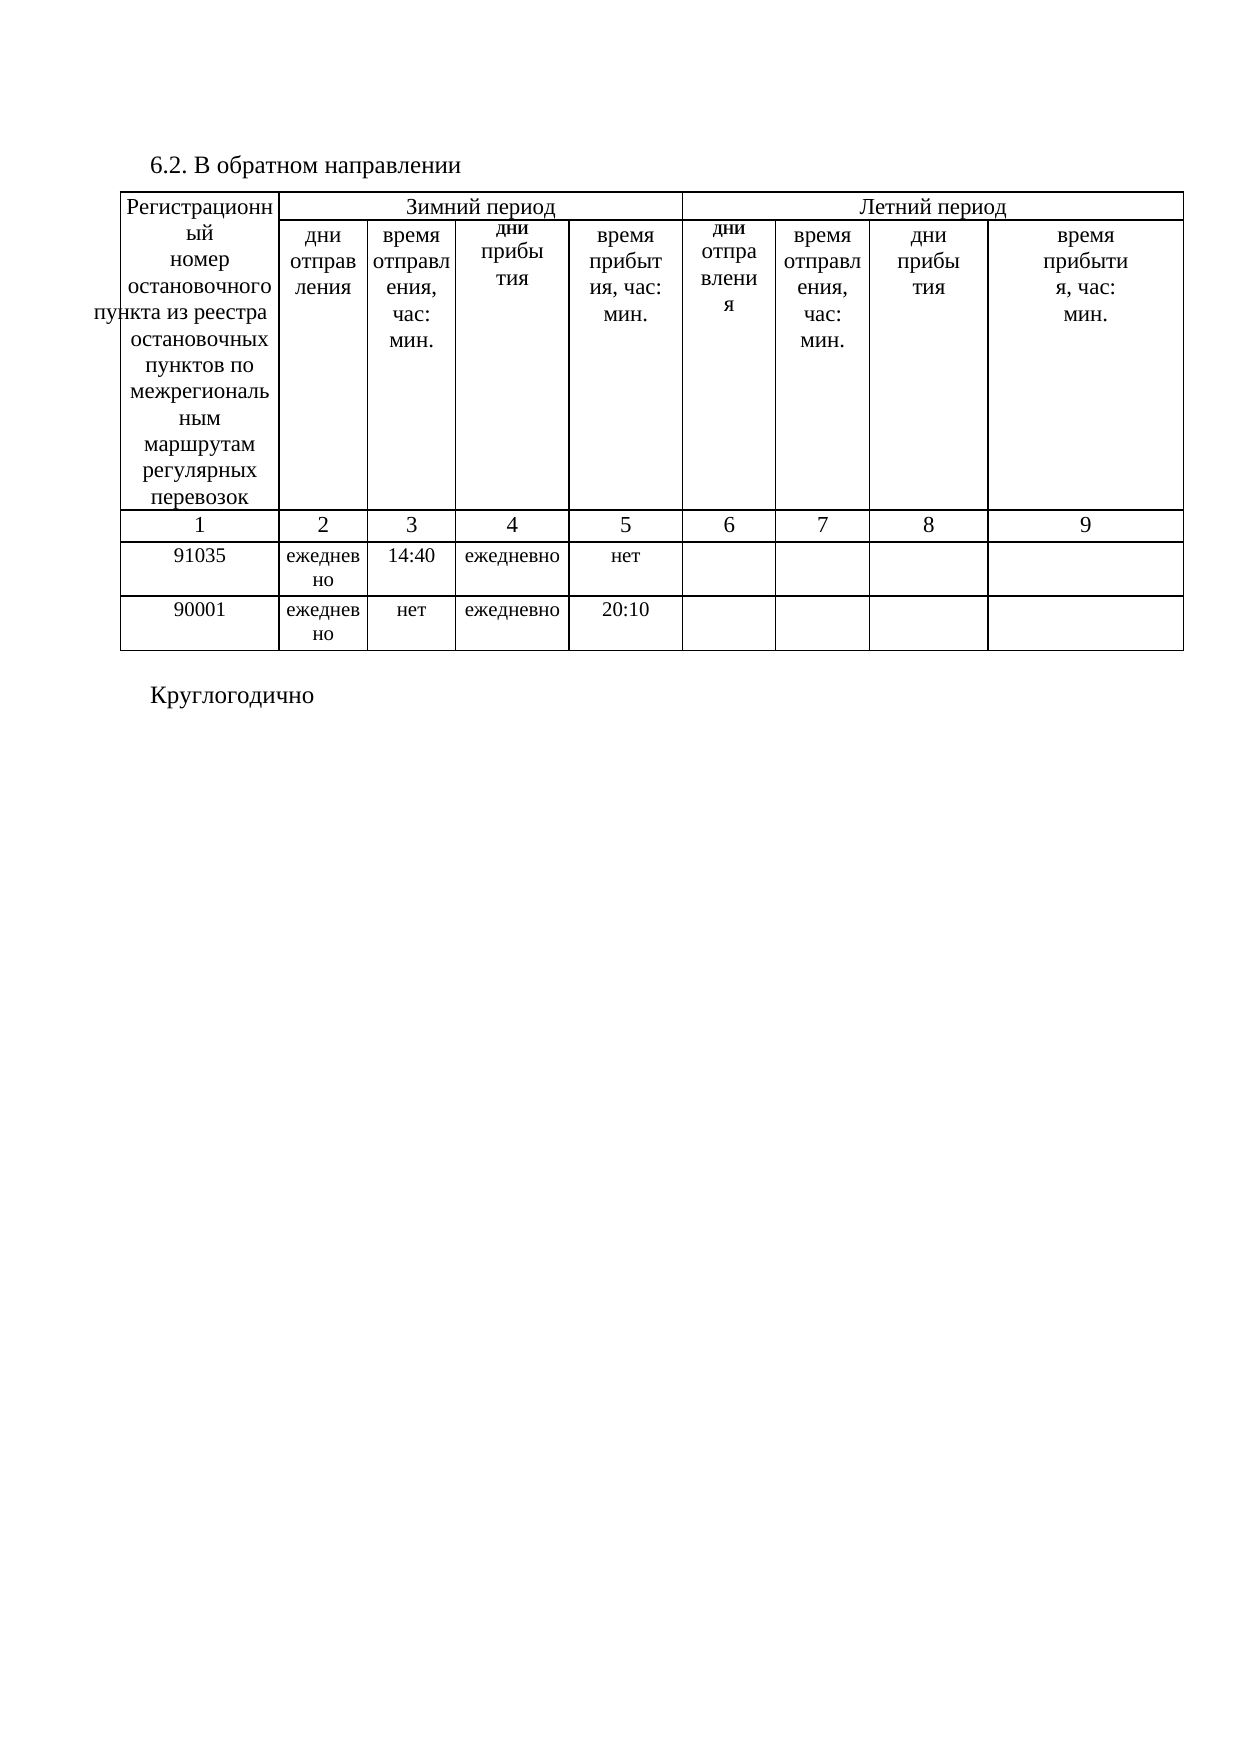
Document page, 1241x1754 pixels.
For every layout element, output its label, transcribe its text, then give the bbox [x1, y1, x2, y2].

table_cell нет [570, 543, 682, 595]
table_cell ежедневно [456, 597, 568, 650]
table_cell 1 [121, 511, 278, 541]
table_cell нет [368, 597, 455, 650]
table_cell 4 [456, 511, 568, 541]
table_cell 3 [368, 511, 455, 541]
table_cell 90001 [121, 597, 278, 650]
table_cell ДНИ отпра влени я [683, 221, 775, 509]
text 6.2. В обратном направлении [150, 150, 1090, 179]
table_cell [870, 543, 987, 595]
table_header Регистрационный номер остановочного пункта из реестра остановочных пунктов по межрегиональным маршрутам регулярных перевозок [121, 193, 278, 509]
table_cell [776, 597, 869, 650]
table_cell 20:10 [570, 597, 682, 650]
table_cell дни отправ ления [280, 221, 367, 509]
table_cell [683, 597, 775, 650]
table_cell 5 [570, 511, 682, 541]
table_cell 91035 [121, 543, 278, 595]
table_cell 9 [989, 511, 1183, 541]
table_cell 8 [870, 511, 987, 541]
table_cell время отправл ения, час: мин. [368, 221, 455, 509]
table_cell дни прибы тия [870, 221, 987, 509]
table_header Летний период [683, 193, 1183, 219]
table_cell [989, 543, 1183, 595]
table_cell 2 [280, 511, 367, 541]
table_header Зимний период [280, 193, 682, 219]
table_cell ежедневно [280, 543, 367, 595]
table_cell время прибыти я, час: мин. [989, 221, 1183, 509]
table_cell [989, 597, 1183, 650]
text Круглогодично [150, 680, 1090, 709]
table_cell 7 [776, 511, 869, 541]
table_cell [870, 597, 987, 650]
table_cell 14:40 [368, 543, 455, 595]
table_cell ежедневно [456, 543, 568, 595]
table_cell [776, 543, 869, 595]
table_cell 6 [683, 511, 775, 541]
table_cell время отправл ения, час: мин. [776, 221, 869, 509]
table_cell ДНИ прибы тия [456, 221, 568, 509]
table_cell ежедневно [280, 597, 367, 650]
table_cell время прибыт ия, час: мин. [570, 221, 682, 509]
table_cell [683, 543, 775, 595]
